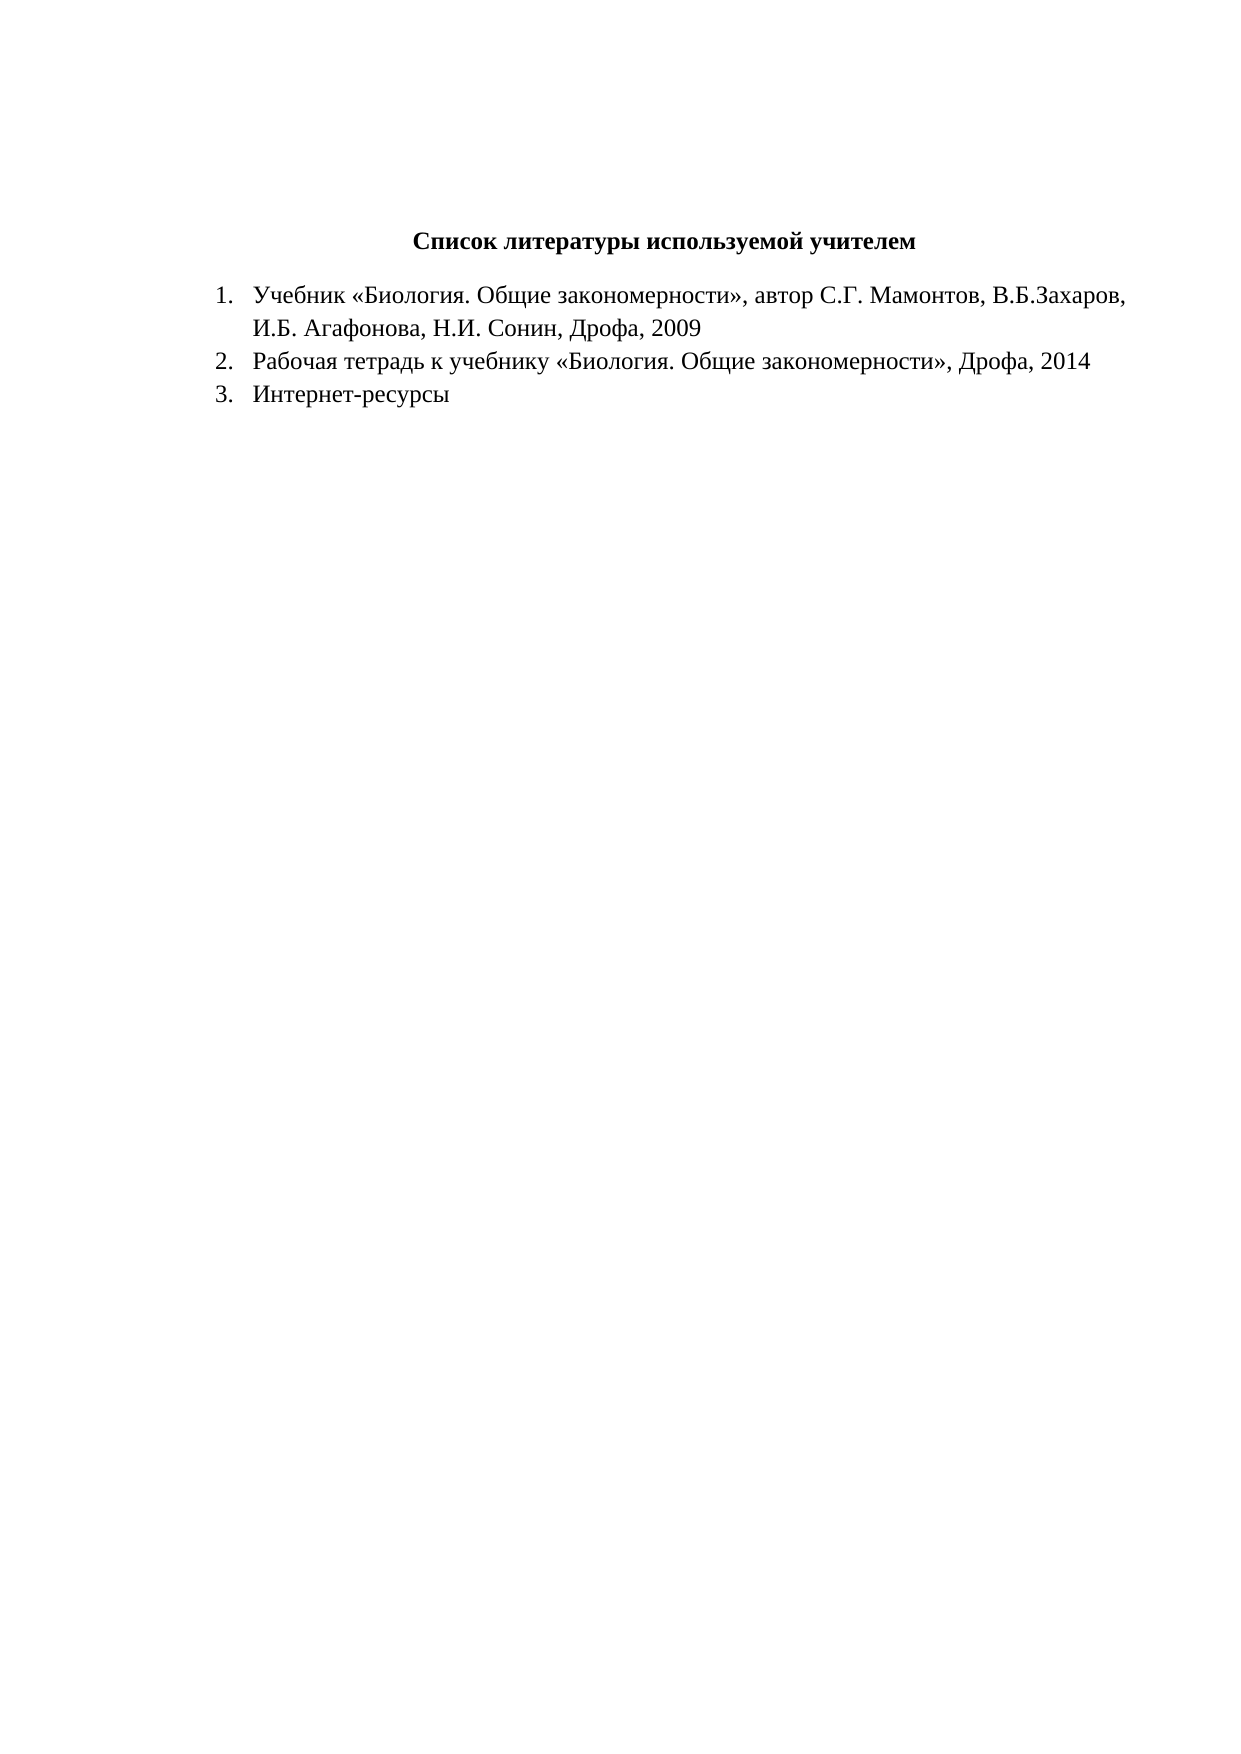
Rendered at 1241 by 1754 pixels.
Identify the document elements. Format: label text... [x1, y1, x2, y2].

list Рабочая тетрадь к учебнику «Биология. Общие закономерности», Дрофа, 2014 [215, 346, 1152, 374]
text Список литературы используемой учителем [177, 226, 1152, 254]
list Интернет-ресурсы [215, 379, 1152, 407]
list Учебник «Биология. Общие закономерности», автор С.Г. Мамонтов, В.Б.Захаров, И.Б. Агафонова, Н.И. Сонин, Дрофа, 2009 [215, 280, 1152, 341]
